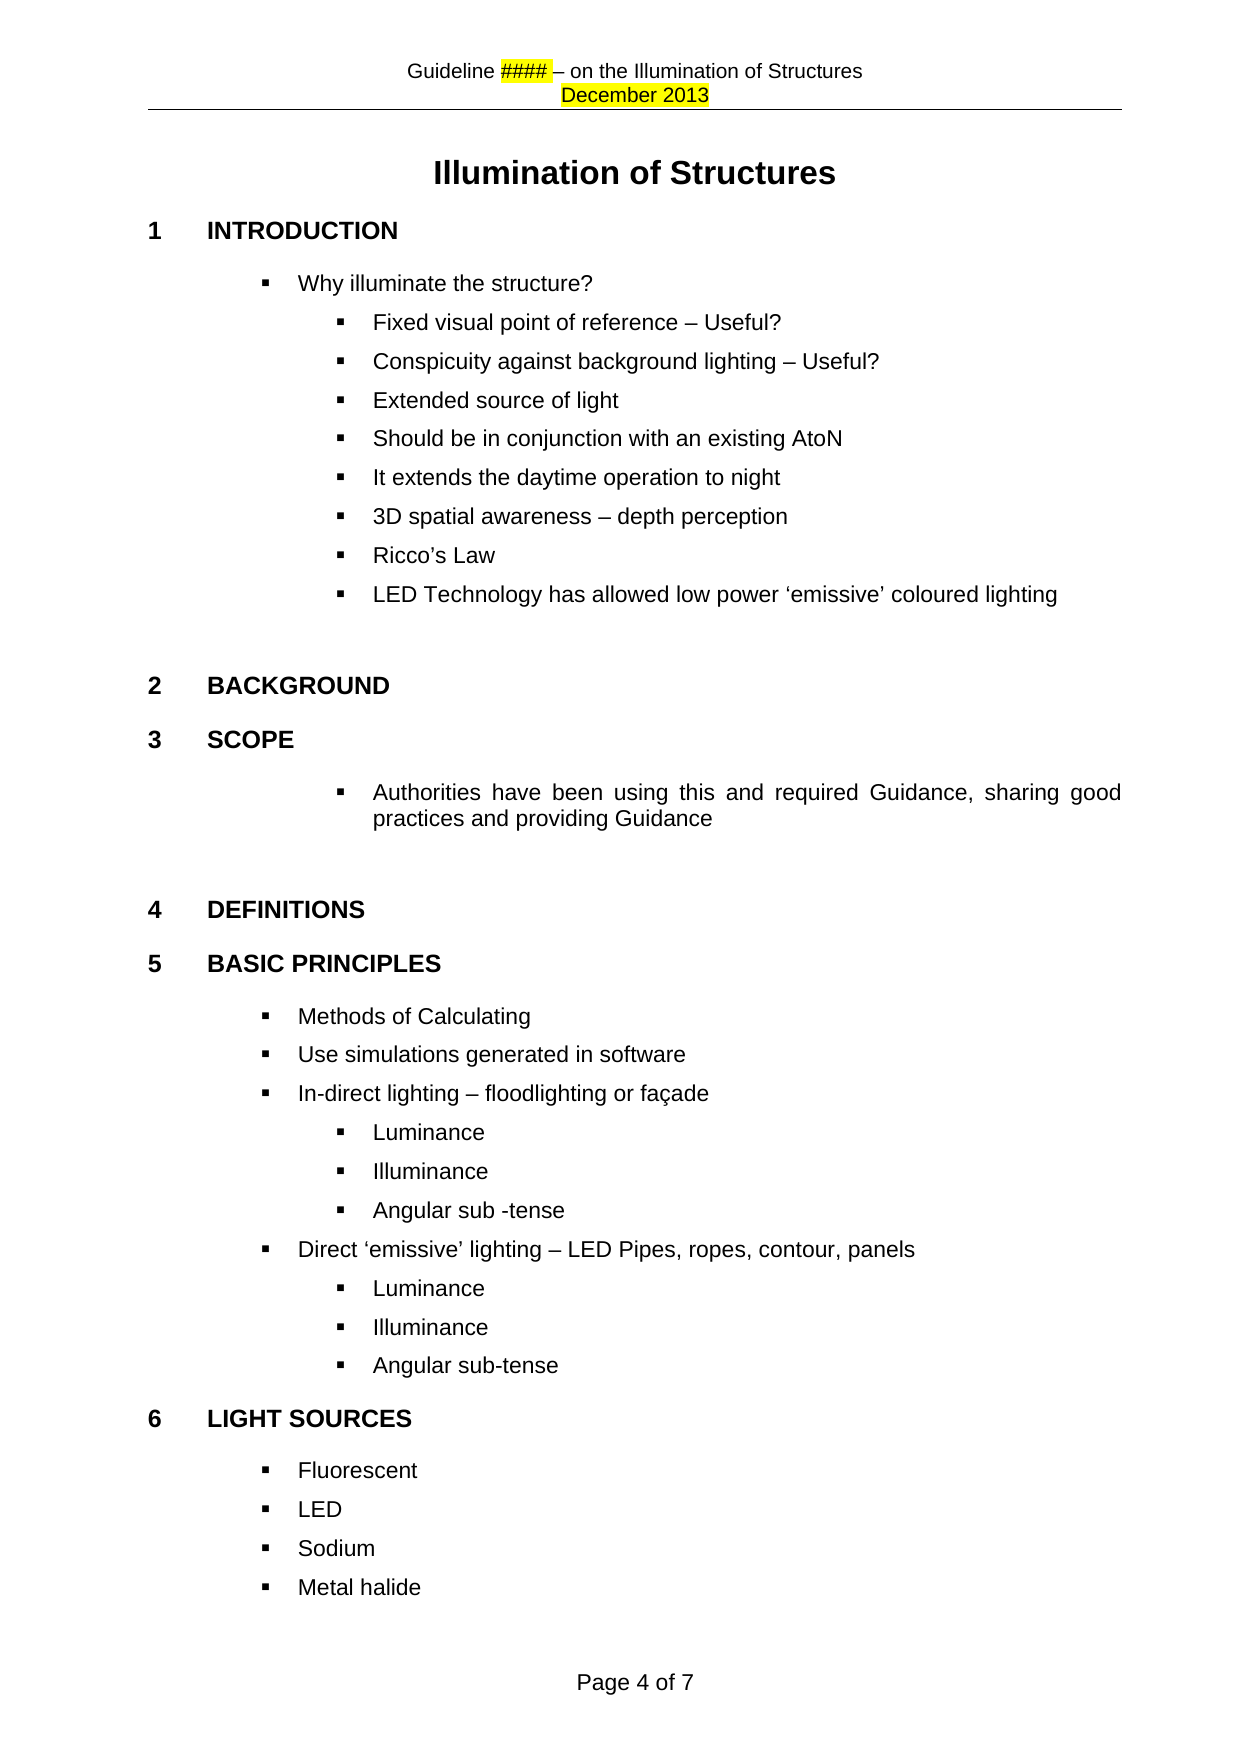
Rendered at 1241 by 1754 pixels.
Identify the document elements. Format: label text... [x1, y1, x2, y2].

list Extended source of light [335, 387, 1122, 413]
list It extends the daytime operation to night [335, 464, 1122, 491]
list Why illuminate the structure? [260, 270, 1122, 296]
title Illumination of Structures [148, 153, 1122, 191]
list Methods of Calculating [260, 1003, 1122, 1029]
subtitle scope [148, 725, 1122, 753]
subtitle Introduction [148, 216, 1122, 245]
subtitle basic principles [148, 949, 1122, 978]
list Fixed visual point of reference – Useful? [335, 309, 1122, 335]
list In-direct lighting – floodlighting or façade [260, 1080, 1122, 1107]
list Sodium [260, 1535, 1122, 1561]
list LED Technology has allowed low power ‘emissive’ coloured lighting [335, 581, 1122, 607]
list Should be in conjunction with an existing AtoN [335, 425, 1122, 452]
list Direct ‘emissive’ lighting – LED Pipes, ropes, contour, panels [260, 1236, 1122, 1262]
list Fluorescent [260, 1457, 1122, 1484]
subtitle background [148, 671, 1122, 700]
list Use simulations generated in software [260, 1041, 1122, 1068]
list Luminance [335, 1119, 1122, 1146]
list Ricco’s Law [335, 542, 1122, 568]
list Illuminance [335, 1313, 1122, 1340]
list Authorities have been using this and required Guidance, sharing good practices and providing Guidance [335, 778, 1122, 831]
subtitle light sources [148, 1404, 1122, 1432]
list Angular sub -tense [335, 1197, 1122, 1223]
subtitle definitions [148, 895, 1122, 924]
list 3D spatial awareness – depth perception [335, 503, 1122, 529]
list Metal halide [260, 1574, 1122, 1600]
list Angular sub-tense [335, 1352, 1122, 1379]
list Illuminance [335, 1158, 1122, 1184]
list Conspicuity against background lighting – Useful? [335, 348, 1122, 374]
list LED [260, 1496, 1122, 1523]
list Luminance [335, 1274, 1122, 1301]
